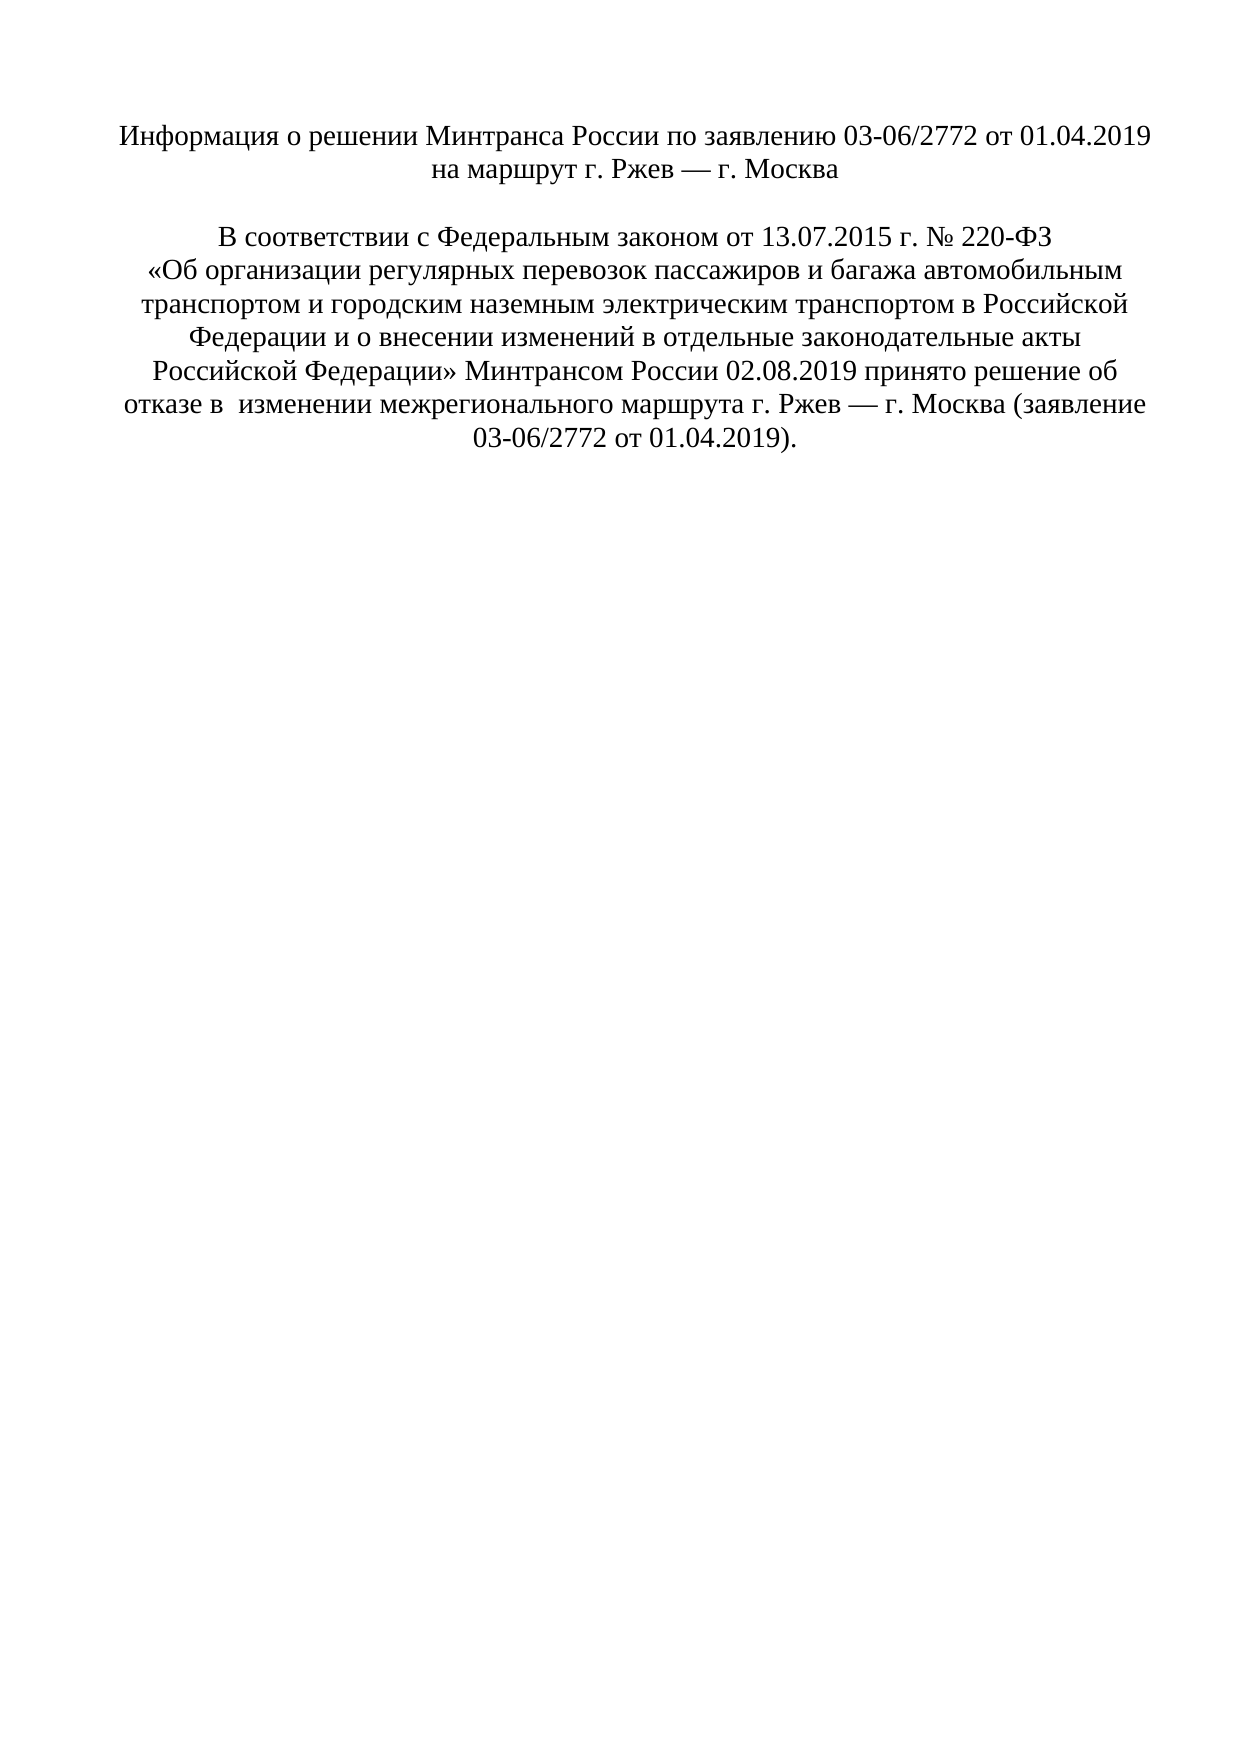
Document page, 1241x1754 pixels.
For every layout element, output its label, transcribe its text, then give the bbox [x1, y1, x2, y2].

text В соответствии с Федеральным законом от 13.07.2015 г. № 220-ФЗ «Об организации регулярных перевозок пассажиров и багажа автомобильным транспортом и городским наземным электрическим транспортом в Российской Федерации и о внесении изменений в отдельные законодательные акты Российской Федерации» Минтрансом России 02.08.2019 принято решение об отказе в изменении межрегионального маршрута г. Ржев — г. Москва (заявление 03-06/2772 от 01.04.2019). [118, 219, 1152, 453]
text Информация о решении Минтранса России по заявлению 03-06/2772 от 01.04.2019 на маршрут г. Ржев — г. Москва [118, 118, 1152, 185]
